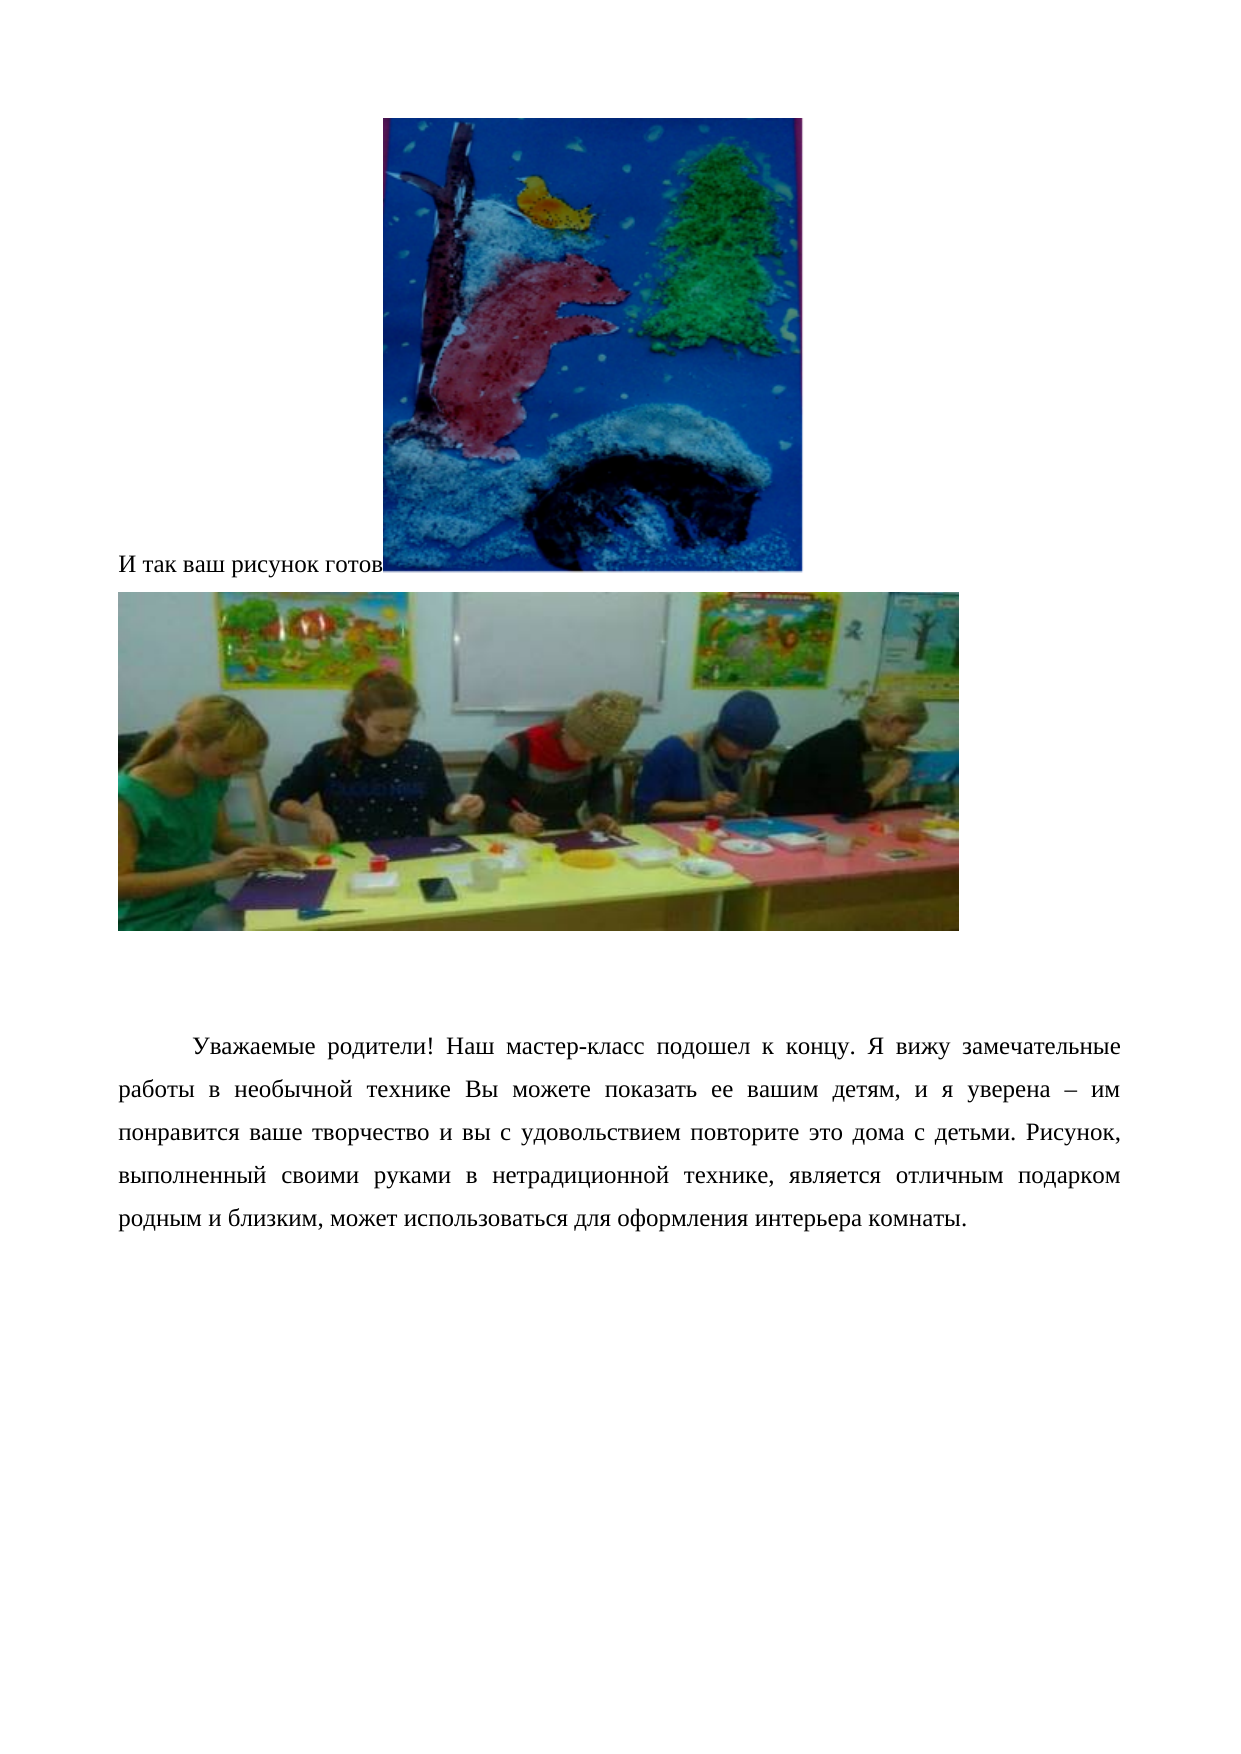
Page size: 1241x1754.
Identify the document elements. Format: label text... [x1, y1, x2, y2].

picture [118, 592, 959, 931]
text Уважаемые родители! Наш мастер-класс подошел к концу. Я вижу замечательные работы в необычной технике Вы можете показать ее вашим детям, и я уверена – им понравится ваше творчество и вы с удовольствием повторите это дома с детьми. Рисунок, выполненный своими руками в нетрадиционной технике, является отличным подарком родным и близким, может использоваться для оформления интерьера комнаты. [118, 1031, 1122, 1232]
picture [383, 118, 804, 573]
